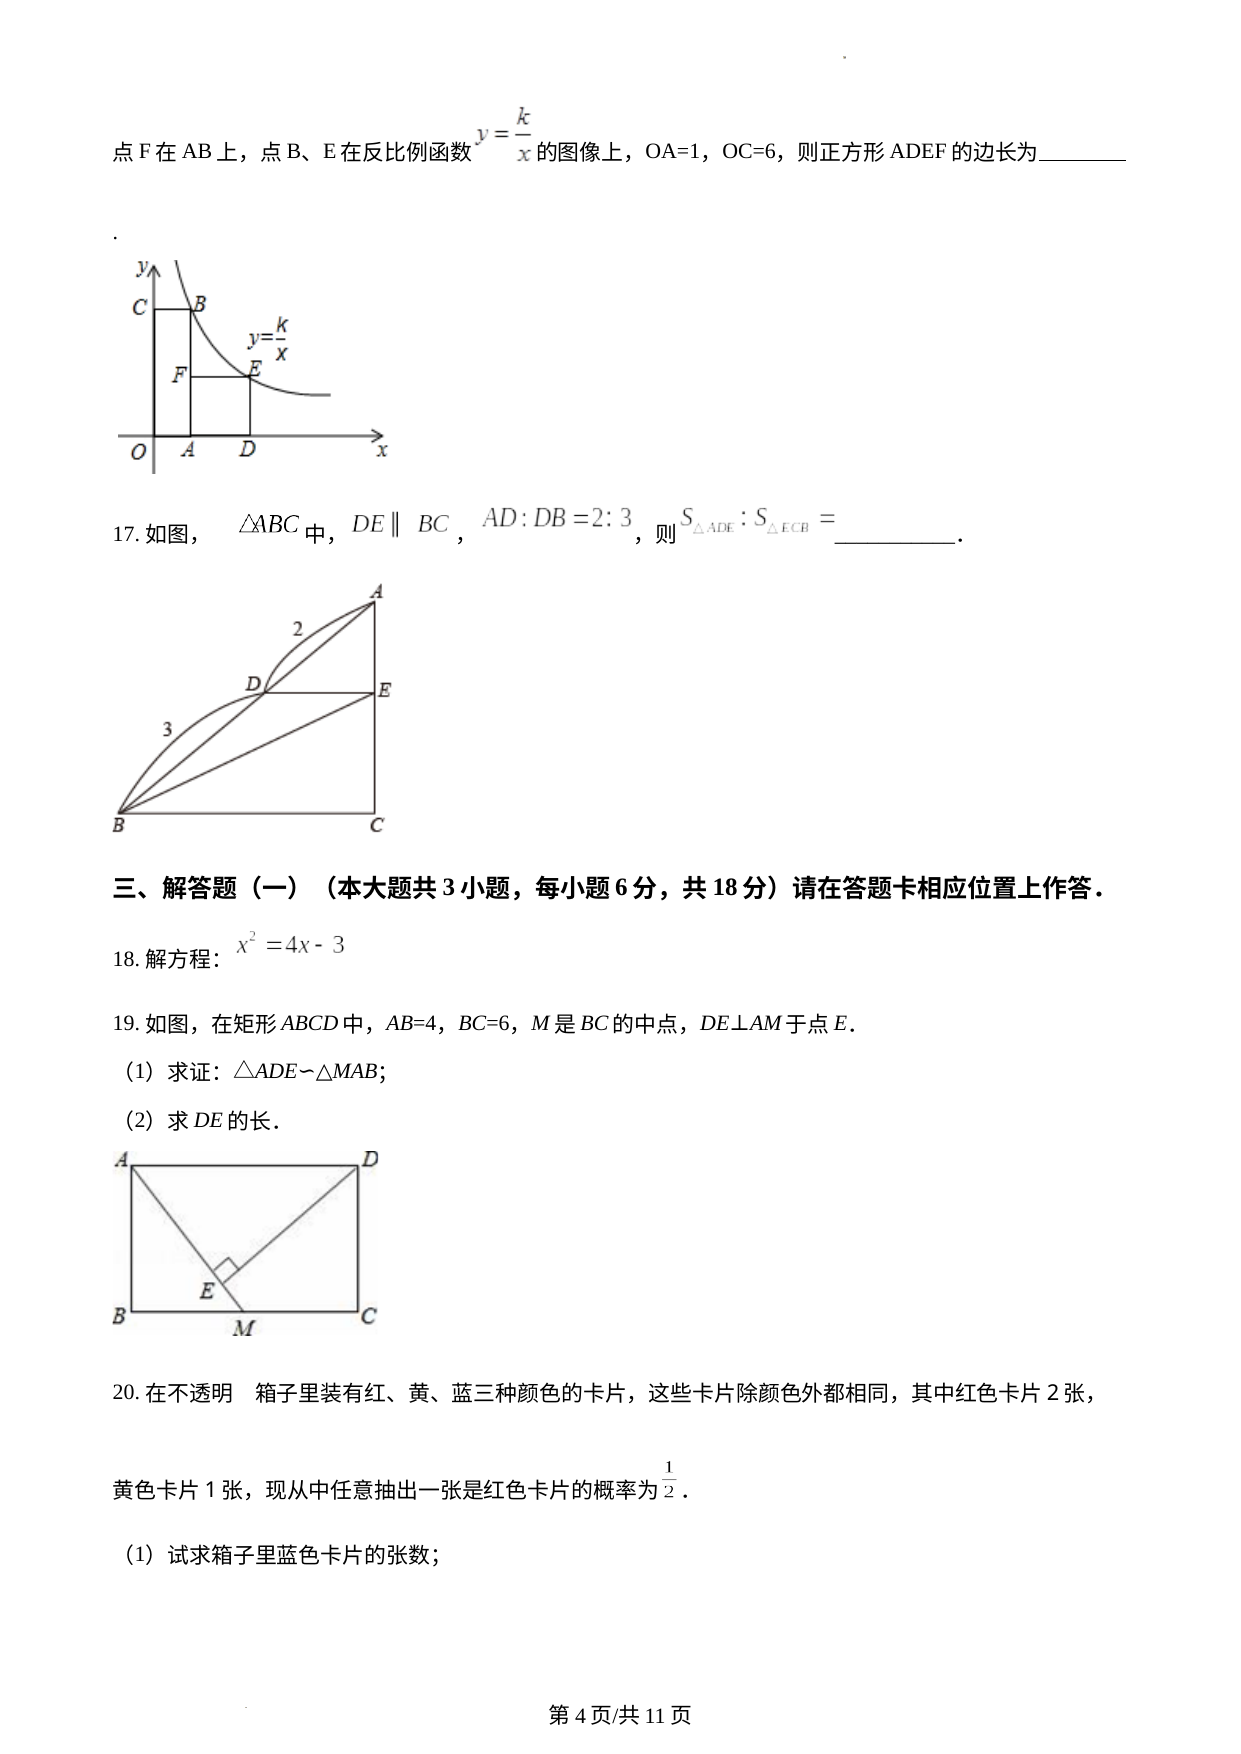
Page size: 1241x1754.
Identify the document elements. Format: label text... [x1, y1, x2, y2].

text （1）求证：△ADE∽△MAB； [112, 1055, 1128, 1087]
text （2）求DE的长． [112, 1103, 1128, 1136]
text 17. 如图，中，，，则___________． [112, 501, 1128, 566]
picture [118, 260, 389, 474]
picture [112, 1151, 379, 1336]
text 20. 在不透明箱子里装有红、黄、蓝三种颜色的卡片，这些卡片除颜色外都相同，其中红色卡片2张，黄色卡片1张，现从中任意抽出一张是红色卡片的概率为． [112, 1359, 1128, 1522]
text （1）试求箱子里蓝色卡片的张数； [112, 1537, 1128, 1570]
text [112, 102, 1128, 248]
picture [112, 581, 393, 840]
text 三、解答题（一）（本大题共3小题，每小题6分，共18分）请在答题卡相应位置上作答． [112, 854, 1128, 919]
text 18. 解方程： [112, 926, 1128, 991]
text 19. 如图，在矩形ABCD中，AB=4，BC=6，M是BC的中点，DE⊥AM于点E． [112, 1007, 1128, 1039]
picture [471, 101, 536, 166]
